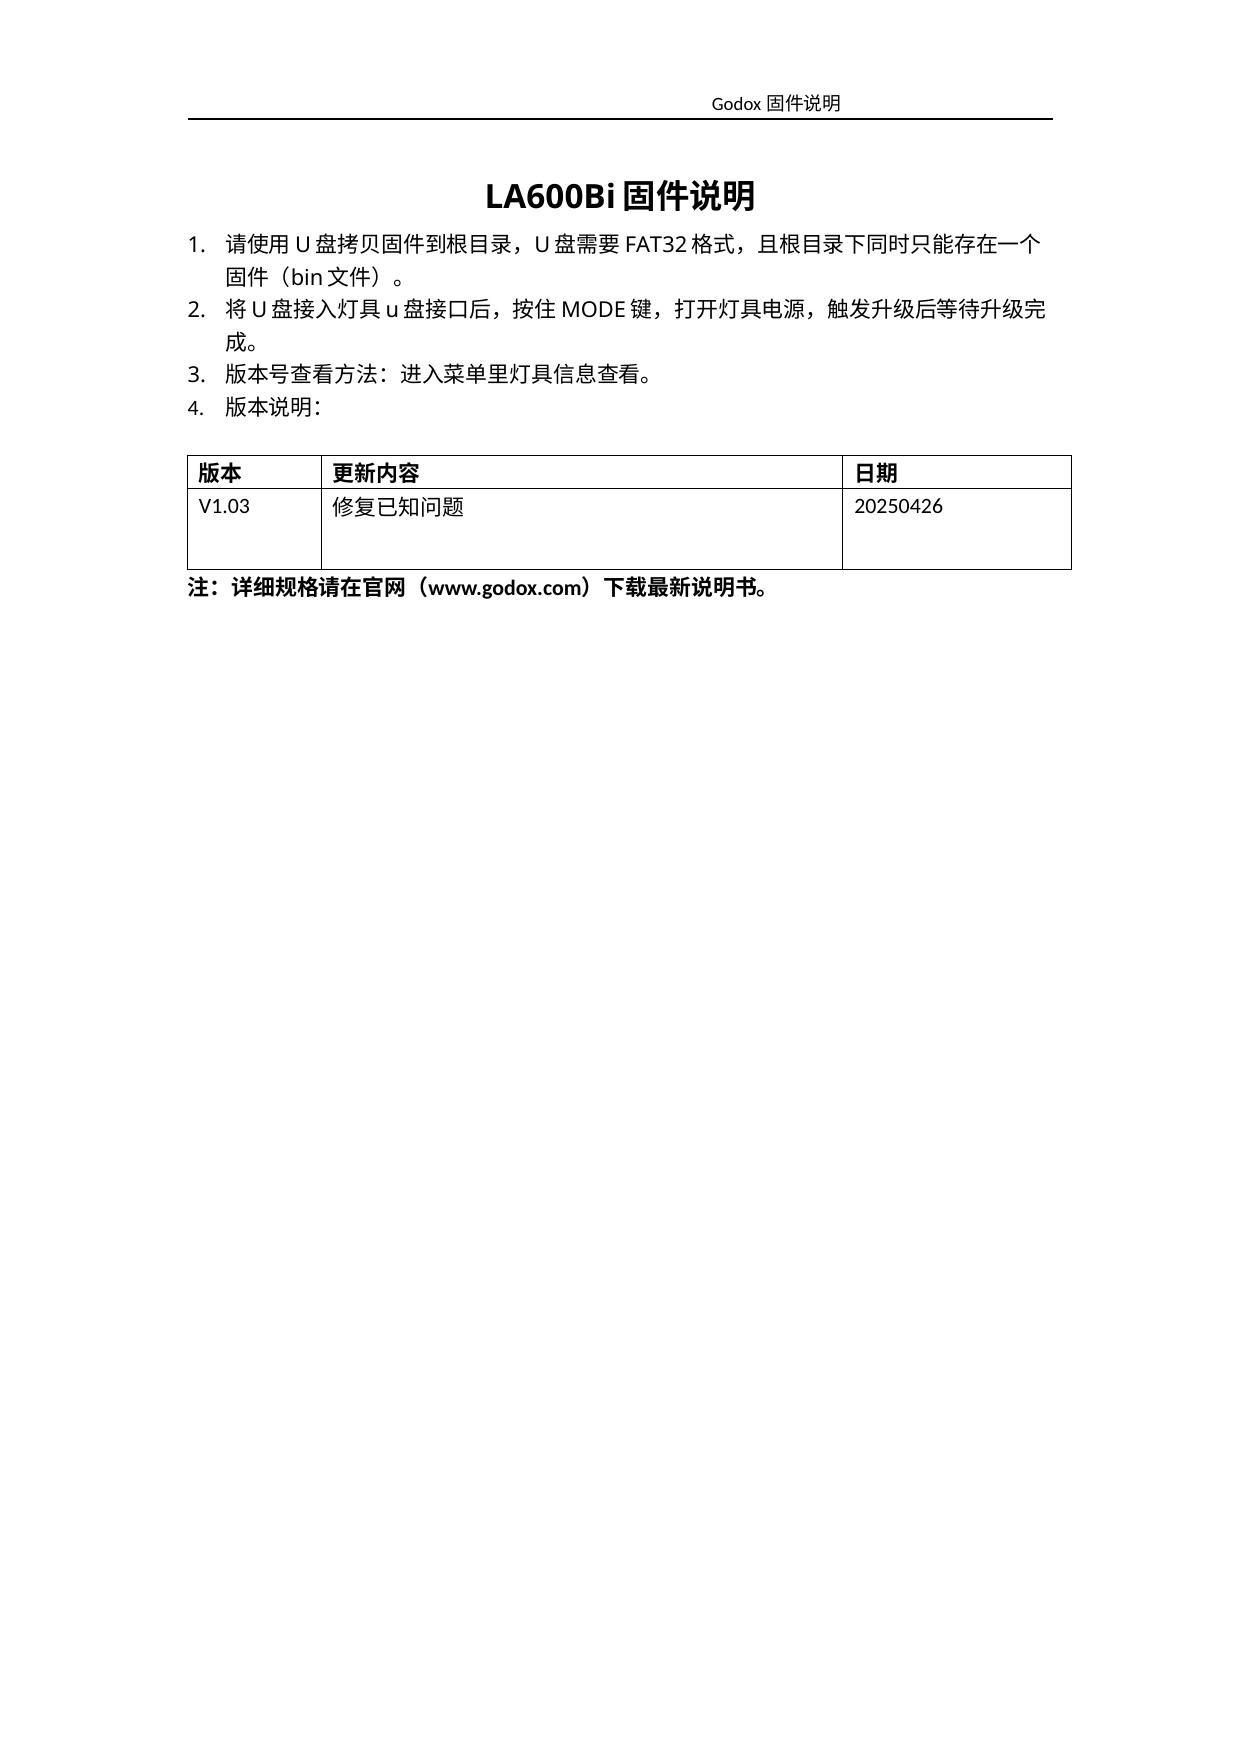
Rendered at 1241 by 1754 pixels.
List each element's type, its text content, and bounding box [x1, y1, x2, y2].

table_cell 修复已知问题 [322, 489, 842, 568]
list 版本号查看方法：进入菜单里灯具信息查看。 [187, 357, 1053, 389]
table_cell V1.03 [188, 489, 321, 568]
list 请使用U盘拷贝固件到根目录，U盘需要FAT32格式，且根目录下同时只能存在一个固件（bin文件）。 [187, 227, 1053, 292]
text 注：详细规格请在官网（www.godox.com）下载最新说明书。 [187, 570, 1053, 602]
text LA600Bi固件说明 [187, 162, 1053, 227]
table_cell 20250426 [843, 489, 1071, 568]
table_header 日期 [843, 456, 1071, 488]
table_header 版本 [188, 456, 321, 488]
table_header 更新内容 [322, 456, 842, 488]
list 将U盘接入灯具u盘接口后，按住MODE键，打开灯具电源，触发升级后等待升级完成。 [187, 292, 1053, 357]
list 版本说明： [187, 389, 1053, 422]
